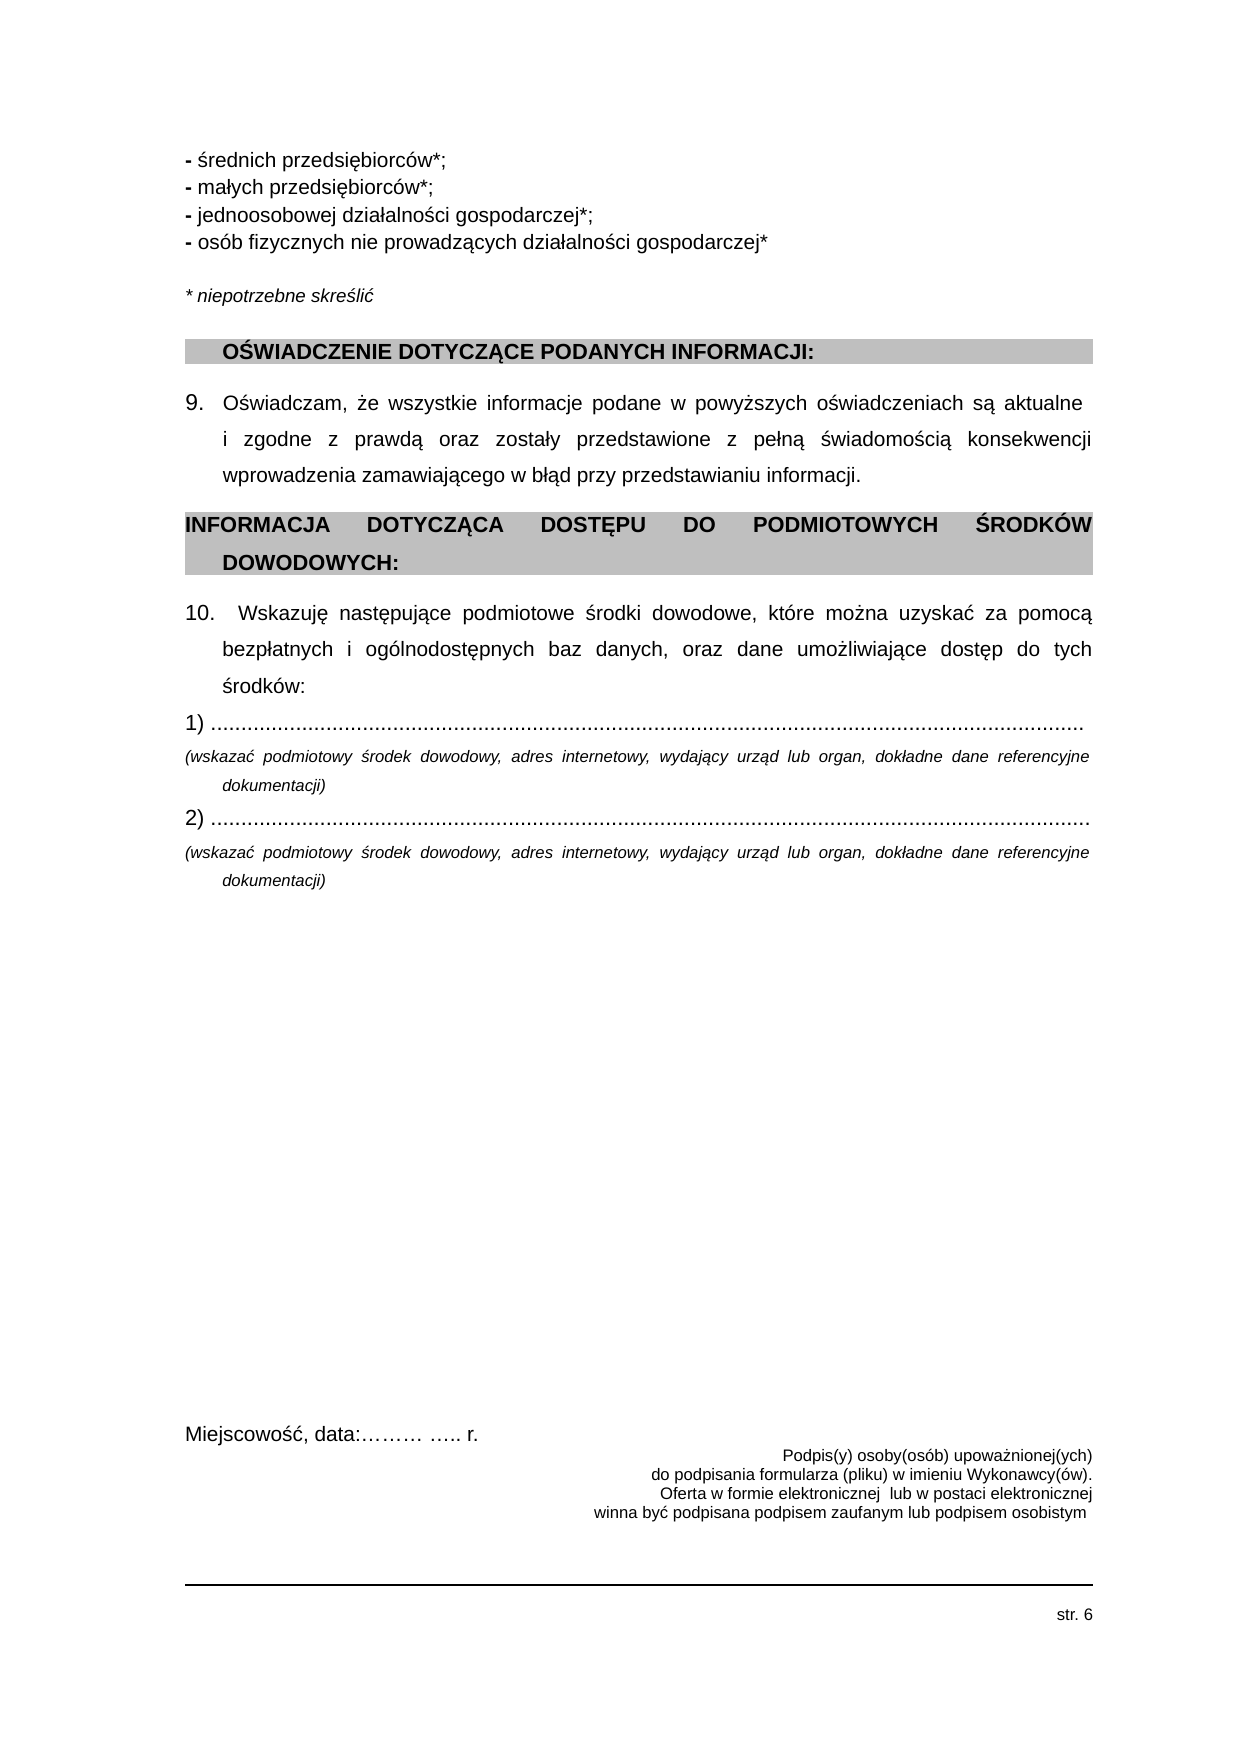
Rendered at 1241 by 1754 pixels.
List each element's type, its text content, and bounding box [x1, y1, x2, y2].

text Podpis(y) osoby(osób) upoważnionej(ych) [185, 1445, 1093, 1464]
text 2) ................................................................................................................................................. [185, 805, 1093, 830]
text (wskazać podmiotowy środek dowodowy, adres internetowy, wydający urząd lub organ, dokładne dane referencyjne dokumentacji) [185, 747, 1093, 795]
text - średnich przedsiębiorców*; [185, 148, 1093, 172]
list Oświadczam, że wszystkie informacje podane w powyższych oświadczeniach są aktualne i zgodne z prawdą oraz zostały przedstawione z pełną świadomością konsekwencji wprowadzenia zamawiającego w błąd przy przedstawianiu informacji. [185, 389, 1093, 487]
text Miejscowość, data:……… ….. r. [185, 1420, 1093, 1445]
text - jednoosobowej działalności gospodarczej*; [185, 203, 1093, 227]
text INFORMACJA DOTYCZĄCA DOSTĘPU DO PODMIOTOWYCH ŚRODKÓW DOWODOWYCH: [185, 512, 1093, 575]
text 10. Wskazuję następujące podmiotowe środki dowodowe, które można uzyskać za pomocą bezpłatnych i ogólnodostępnych baz danych, oraz dane umożliwiające dostęp do tych środków: [185, 600, 1093, 697]
text do podpisania formularza (pliku) w imieniu Wykonawcy(ów). [185, 1464, 1093, 1484]
text (wskazać podmiotowy środek dowodowy, adres internetowy, wydający urząd lub organ, dokładne dane referencyjne dokumentacji) [185, 842, 1093, 890]
text - osób fizycznych nie prowadzących działalności gospodarczej* [185, 230, 1093, 254]
text * niepotrzebne skreślić [185, 285, 1090, 307]
text 1) ................................................................................................................................................ [185, 709, 1093, 734]
text winna być podpisana podpisem zaufanym lub podpisem osobistym [557, 1503, 1093, 1522]
text OŚWIADCZENIE DOTYCZĄCE PODANYCH INFORMACJI: [185, 339, 1093, 364]
text Oferta w formie elektronicznej lub w postaci elektronicznej [185, 1484, 1093, 1503]
text - małych przedsiębiorców*; [185, 175, 1093, 199]
